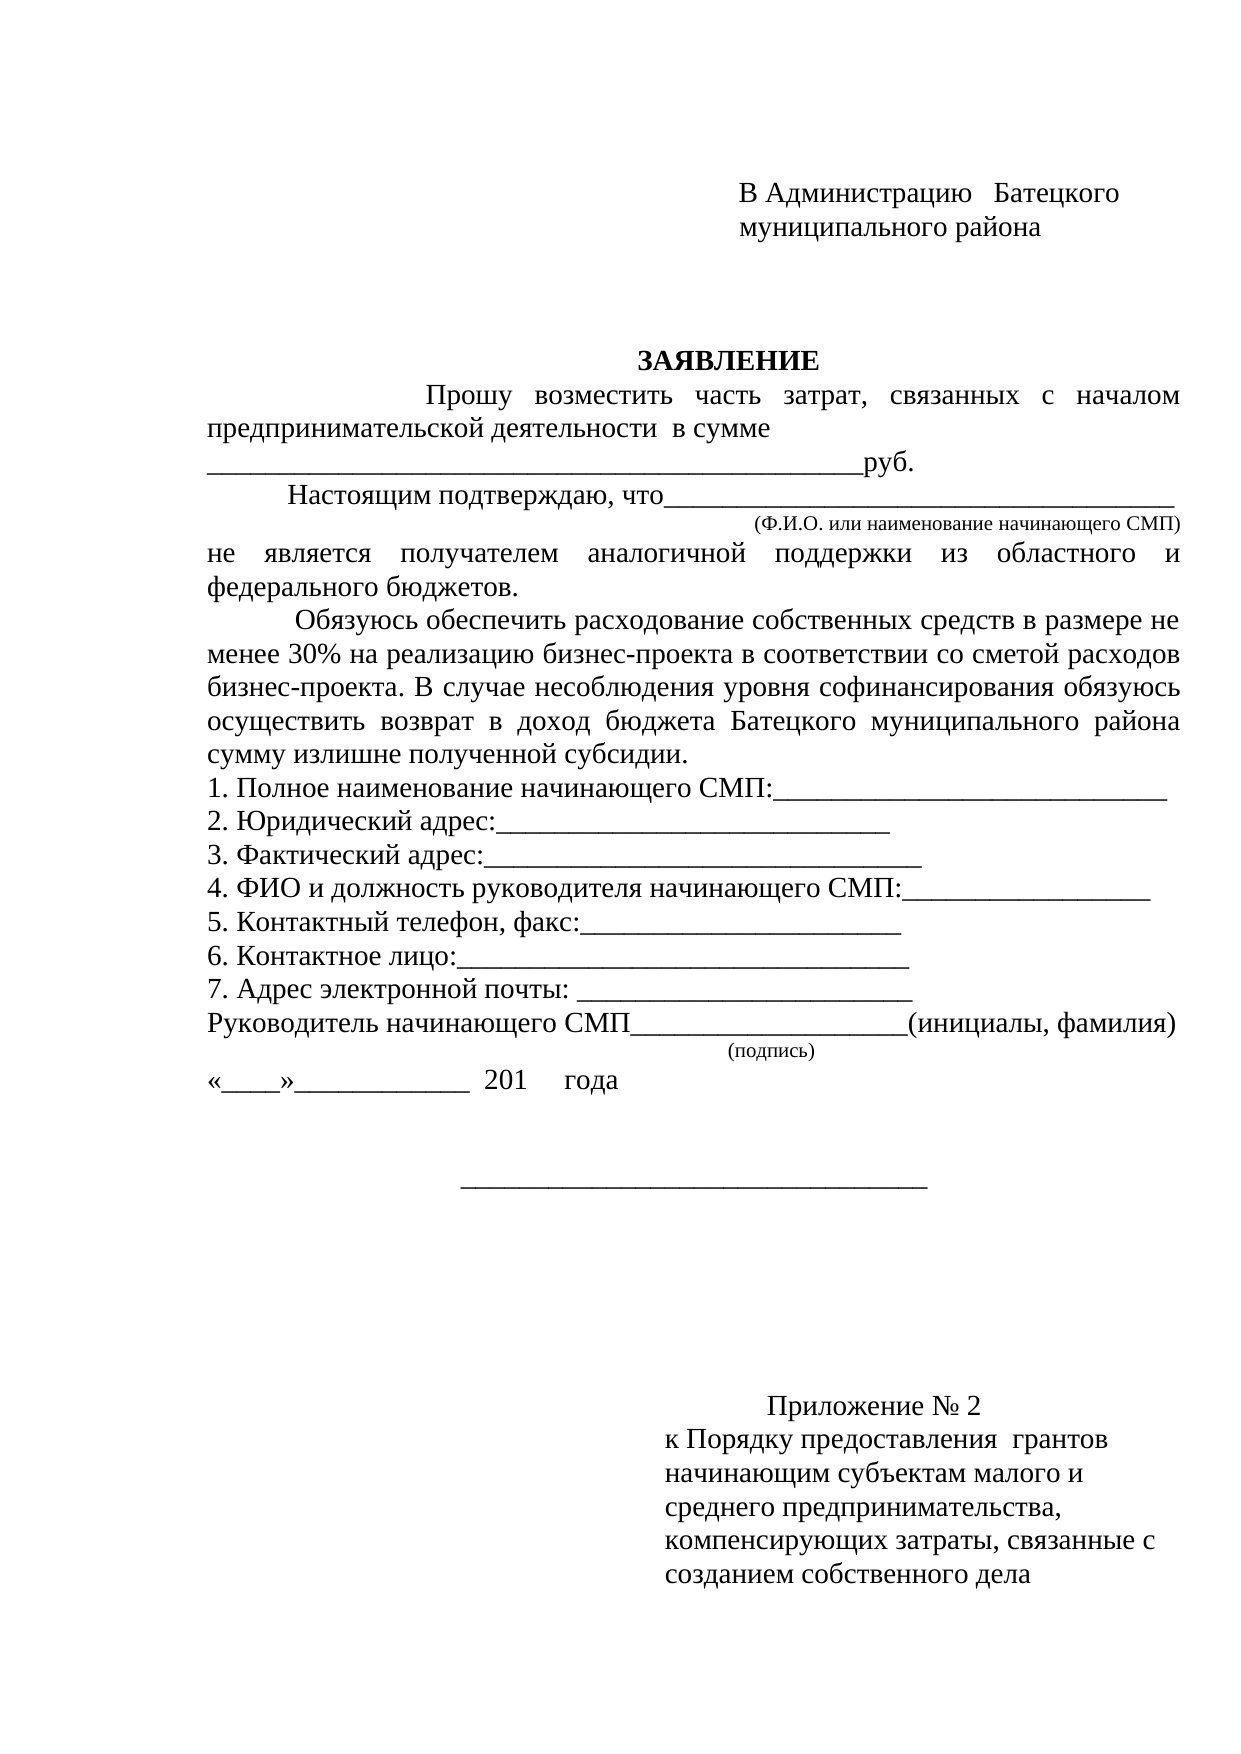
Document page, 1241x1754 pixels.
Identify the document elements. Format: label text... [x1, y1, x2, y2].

text _____________________________________________руб. [207, 444, 1181, 477]
text (подпись) [207, 1038, 1181, 1062]
text 4. ФИО и должность руководителя начинающего СМП:_________________ [207, 871, 1181, 904]
text 2. Юридический адрес:___________________________ [207, 803, 1181, 837]
text Заявление [207, 343, 1181, 377]
text Приложение № 2 [664, 1388, 1181, 1422]
text муниципального района [207, 209, 1181, 243]
text 3. Фактический адрес:______________________________ [207, 837, 1181, 871]
text (Ф.И.О. или наименование начинающего СМП) не является получателем аналогичной поддержки из областного и федерального бюджетов. [207, 511, 1181, 602]
text «____»____________ 201 года [207, 1062, 1181, 1096]
text 6. Контактное лицо:_______________________________ [207, 938, 1181, 971]
text Прошу возместить часть затрат, связанных с началом предпринимательской деятельности в сумме [207, 377, 1181, 444]
text Руководитель начинающего СМП___________________(инициалы, фамилия) [207, 1005, 1181, 1038]
text к Порядку предоставления грантов начинающим субъектам малого и среднего предпринимательства, компенсирующих затраты, связанные с созданием собственного дела [664, 1422, 1181, 1589]
text В Администрацию Батецкого [738, 147, 1181, 209]
text 5. Контактный телефон, факс:______________________ [207, 904, 1181, 938]
text 1. Полное наименование начинающего СМП:___________________________ [207, 770, 1181, 803]
text ________________________________ [207, 1158, 1181, 1192]
text Обязуюсь обеспечить расходование собственных средств в размере не менее 30% на реализацию бизнес-проекта в соответствии со сметой расходов бизнес-проекта. В случае несоблюдения уровня софинансирования обязуюсь осуществить возврат в доход бюджета Батецкого муниципального района сумму излишне полученной субсидии. [207, 602, 1181, 770]
text Настоящим подтверждаю, что___________________________________ [207, 477, 1181, 511]
text 7. Адрес электронной почты: _______________________ [207, 971, 1181, 1005]
